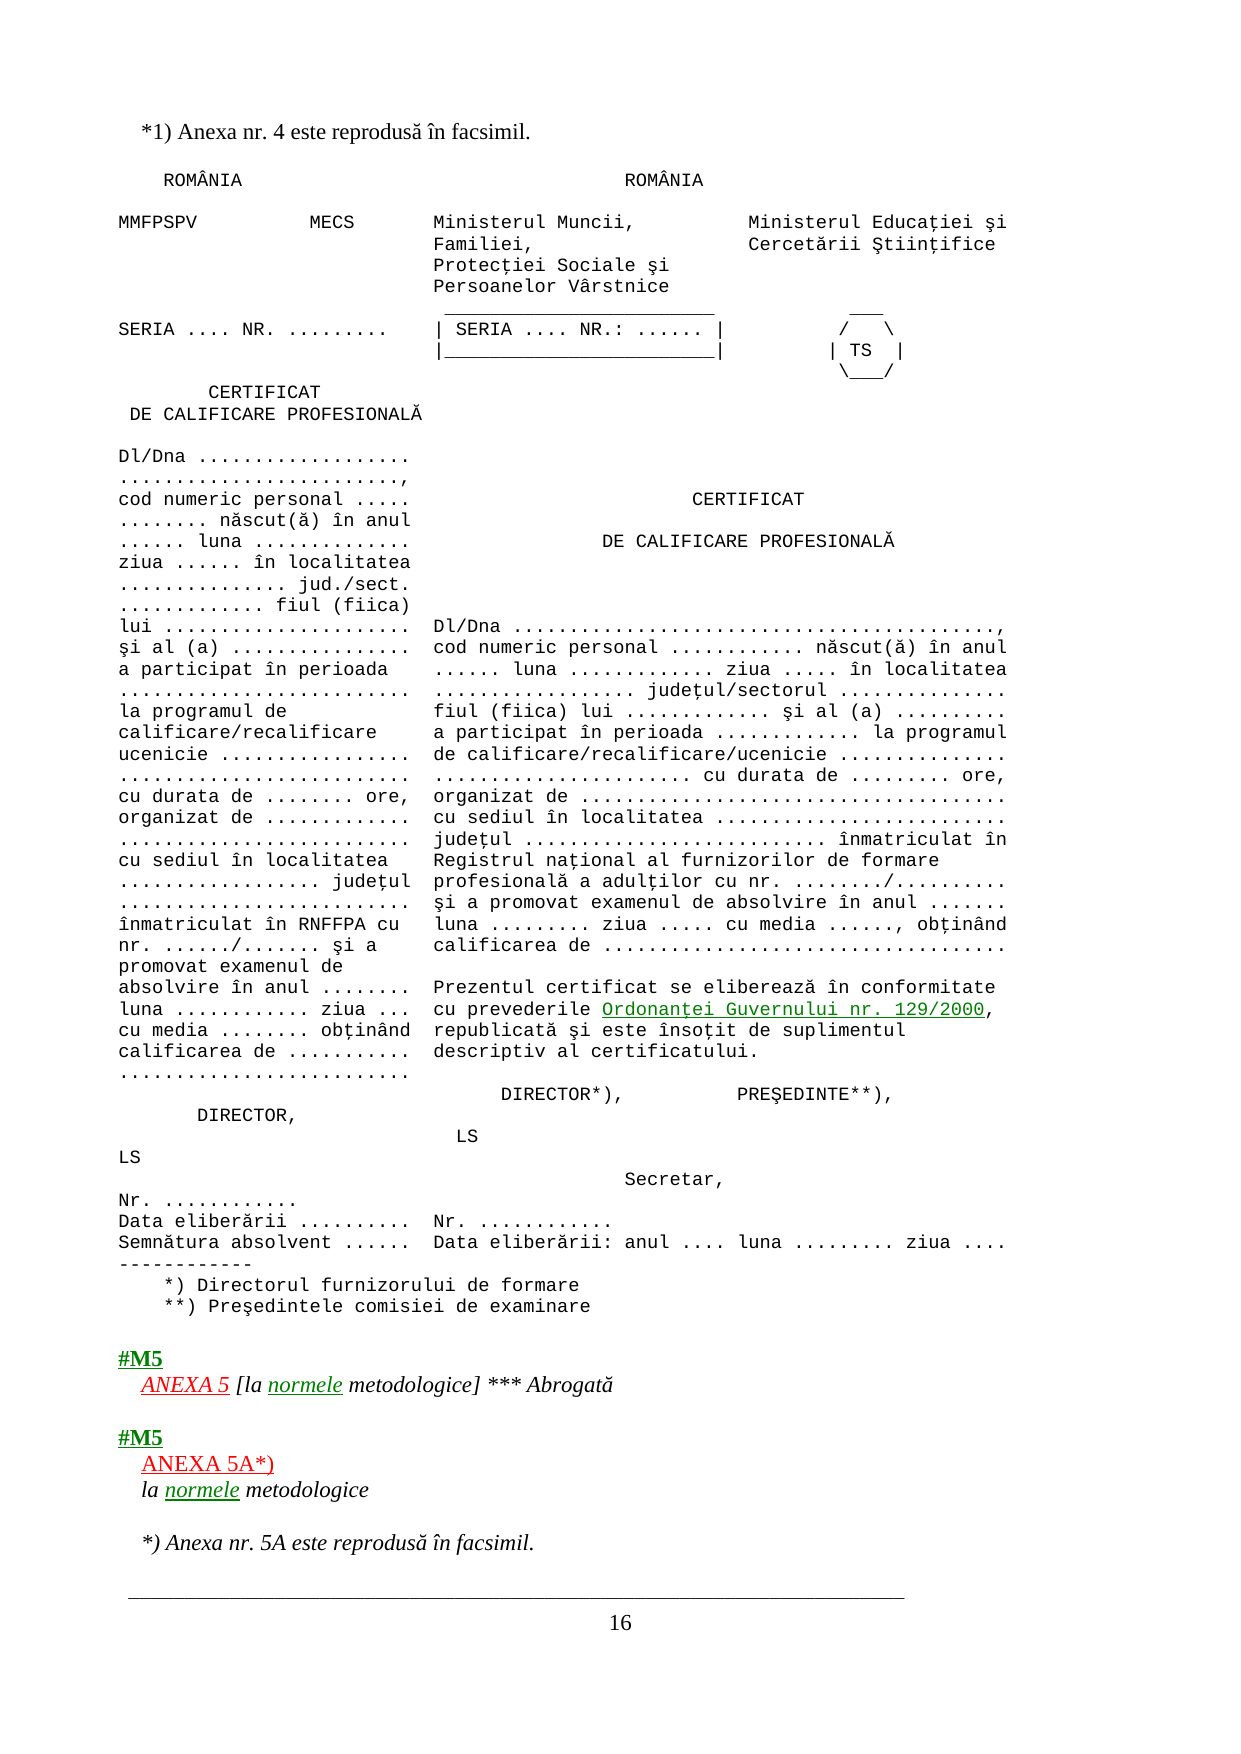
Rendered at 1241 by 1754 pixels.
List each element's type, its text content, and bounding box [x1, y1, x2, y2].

text nr. ....../....... şi a calificarea de .................................... [118, 936, 1122, 957]
text |________________________| | TS | [118, 341, 1122, 362]
text .......................... .................. judeţul/sectorul ............... [118, 681, 1122, 702]
text cu sediul în localitatea Registrul naţional al furnizorilor de formare [118, 851, 1122, 872]
text SERIA .... NR. ......... | SERIA .... NR.: ...... | / \ [118, 319, 1122, 341]
text _____________________________________________________________________ [118, 1582, 1122, 1603]
text .......................... ....................... cu durata de ......... ore, [118, 766, 1122, 787]
text Protecţiei Sociale şi [118, 256, 1122, 277]
text LS [118, 1148, 1122, 1169]
text Semnătura absolvent ...... Data eliberării: anul .... luna ......... ziua .... [118, 1233, 1122, 1254]
text Nr. ............ [118, 1191, 1122, 1212]
text .................. judeţul profesională a adulţilor cu nr. ......../.......... [118, 872, 1122, 893]
text MMFPSPV MECS Ministerul Muncii, Ministerul Educaţiei şi [118, 213, 1122, 234]
text ...... luna .............. DE CALIFICARE PROFESIONALĂ [118, 532, 1122, 553]
text ANEXA 5A*) [118, 1450, 1122, 1476]
text .......................... [118, 1063, 1122, 1084]
text organizat de ............. cu sediul în localitatea .......................... [118, 808, 1122, 829]
text Familiei, Cercetării Ştiinţifice [118, 234, 1122, 256]
text ________________________ ___ [118, 298, 1122, 319]
text a participat în perioada ...... luna ............. ziua ..... în localitatea [118, 659, 1122, 681]
text DIRECTOR, [118, 1106, 1122, 1127]
text .......................... judeţul ........................... înmatriculat în [118, 829, 1122, 851]
text ziua ...... în localitatea [118, 553, 1122, 574]
text şi al (a) ................ cod numeric personal ............ născut(ă) în anul [118, 638, 1122, 659]
text calificarea de ........... descriptiv al certificatului. [118, 1042, 1122, 1063]
text \___/ [118, 362, 1122, 383]
text ANEXA 5 [la normele metodologice] *** Abrogată [118, 1371, 1122, 1397]
text lui ...................... Dl/Dna ..........................................., [118, 617, 1122, 638]
text la programul de fiul (fiica) lui ............. şi al (a) .......... calificare/recalificare a participat în perioada ............. la programul [118, 702, 1122, 744]
text ------------ [118, 1254, 1122, 1276]
text ........ născut(ă) în anul [118, 511, 1122, 532]
text #M5 [118, 1424, 1122, 1450]
text DE CALIFICARE PROFESIONALĂ [118, 404, 1122, 426]
text la normele metodologice [118, 1476, 1122, 1503]
text absolvire în anul ........ Prezentul certificat se eliberează în conformitate [118, 978, 1122, 999]
text ............. fiul (fiica) [118, 596, 1122, 617]
text .......................... şi a promovat examenul de absolvire în anul ....... [118, 893, 1122, 914]
text CERTIFICAT [118, 383, 1122, 404]
text ........................., [118, 468, 1122, 489]
text LS [118, 1127, 1122, 1148]
text cod numeric personal ..... CERTIFICAT [118, 489, 1122, 511]
text promovat examenul de [118, 957, 1122, 978]
text *) Anexa nr. 5A este reprodusă în facsimil. [118, 1529, 1122, 1556]
text cu durata de ........ ore, organizat de ...................................... [118, 787, 1122, 808]
text *1) Anexa nr. 4 este reprodusă în facsimil. [118, 118, 1122, 144]
text Dl/Dna ................... [118, 447, 1122, 468]
text #M5 [118, 1345, 1122, 1371]
text Secretar, [118, 1169, 1122, 1191]
text Persoanelor Vârstnice [118, 277, 1122, 298]
text cu media ........ obţinând republicată şi este însoţit de suplimentul [118, 1021, 1122, 1042]
text ............... jud./sect. [118, 574, 1122, 596]
text Data eliberării .......... Nr. ............ [118, 1212, 1122, 1233]
text luna ............ ziua ... cu prevederile Ordonanţei Guvernului nr. 129/2000, [118, 999, 1122, 1021]
text DIRECTOR*), PREŞEDINTE**), [118, 1084, 1122, 1106]
text ucenicie ................. de calificare/recalificare/ucenicie ............... [118, 744, 1122, 766]
text ROMÂNIA ROMÂNIA [118, 171, 1122, 192]
text **) Preşedintele comisiei de examinare [118, 1297, 1122, 1318]
text înmatriculat în RNFFPA cu luna ......... ziua ..... cu media ......, obţinând [118, 914, 1122, 936]
text *) Directorul furnizorului de formare [118, 1276, 1122, 1297]
